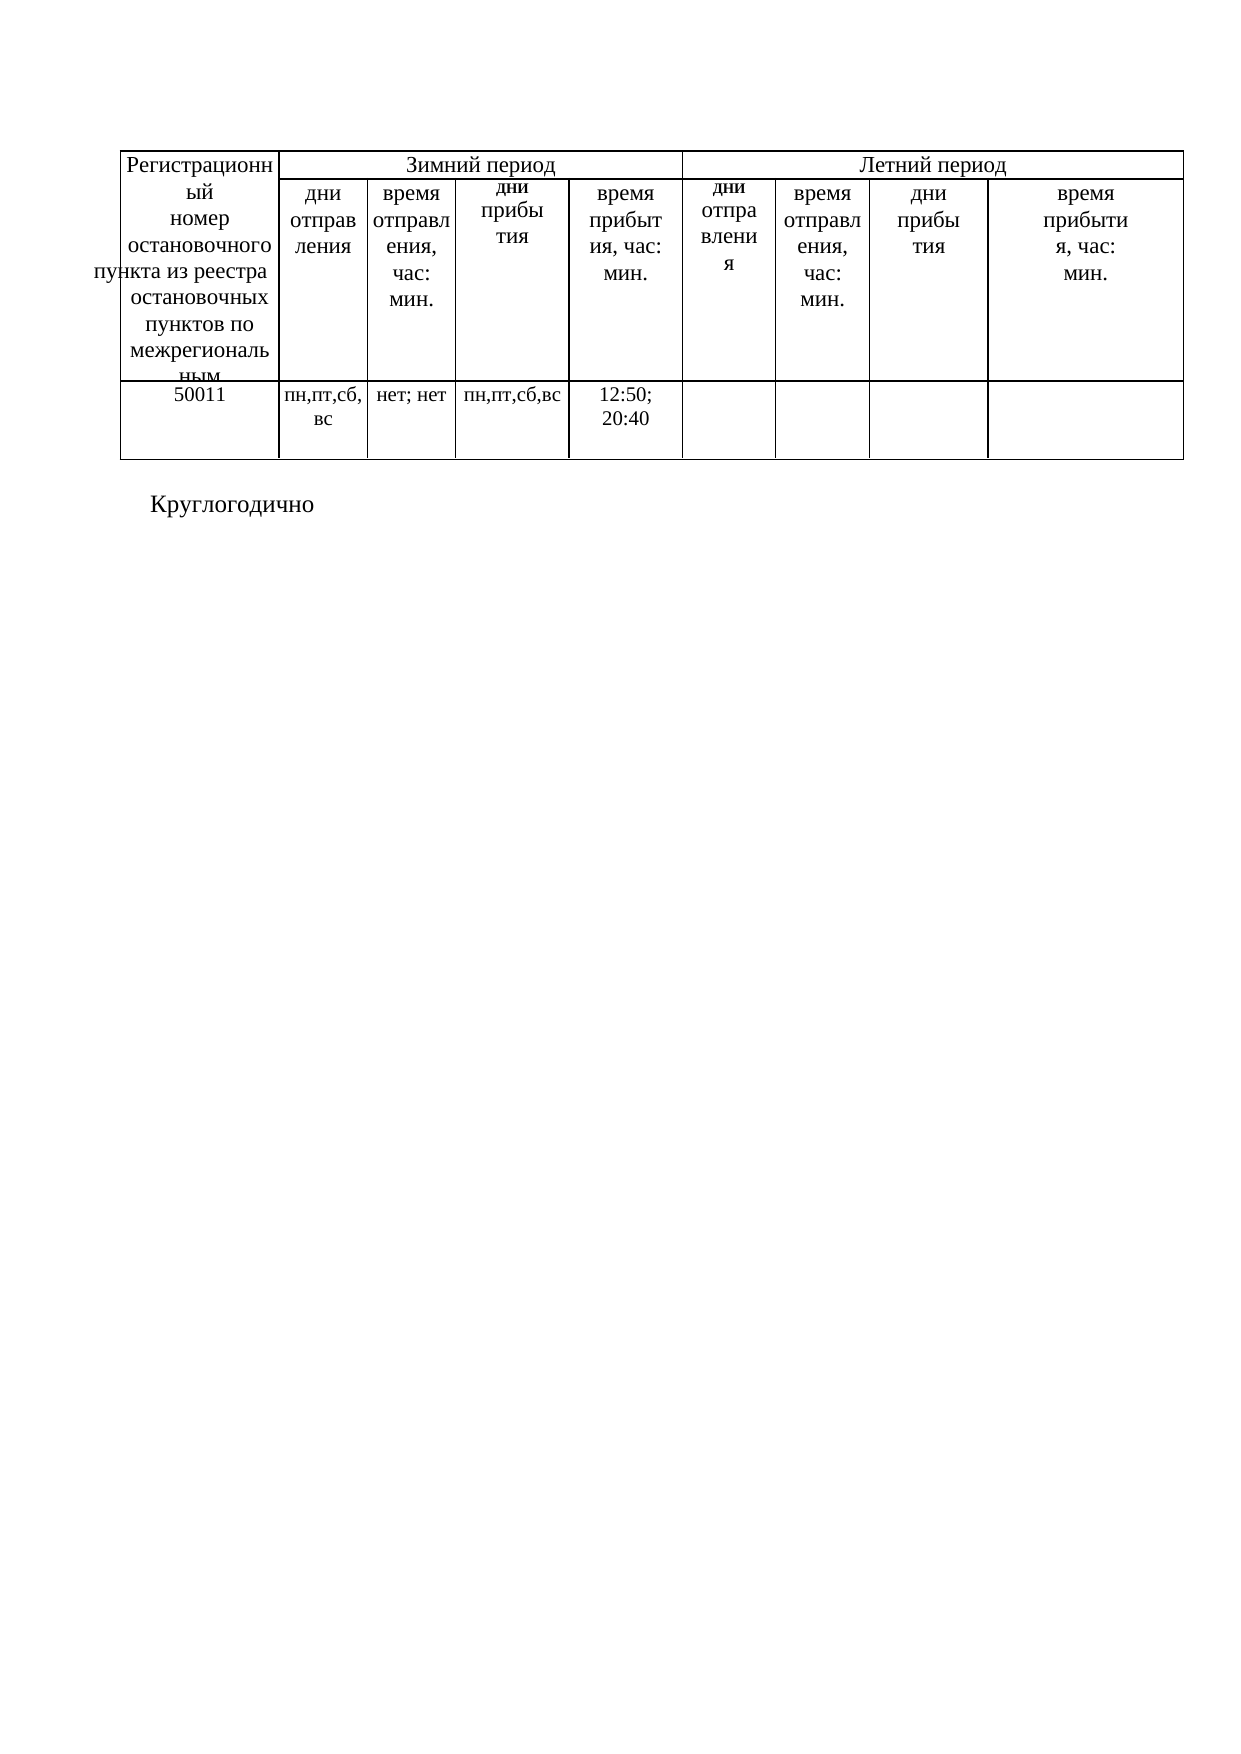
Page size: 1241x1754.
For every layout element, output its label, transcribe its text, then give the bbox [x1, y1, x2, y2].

table_cell ДНИ отпра влени я [683, 180, 775, 380]
table_cell пн,пт,сб,вс [456, 382, 568, 458]
table_cell пн,пт,сб,вс [280, 382, 367, 458]
table_cell нет; нет [368, 382, 455, 458]
table_cell дни отправ ления [280, 180, 367, 380]
text Круглогодично [150, 489, 1090, 517]
table_cell время отправл ения, час: мин. [776, 180, 869, 380]
table_cell [989, 382, 1183, 458]
table_header Зимний период [280, 152, 682, 178]
table_cell 50011 [121, 382, 278, 458]
table_cell время прибыти я, час: мин. [989, 180, 1183, 380]
table_cell время отправл ения, час: мин. [368, 180, 455, 380]
table_cell [776, 382, 869, 458]
table_cell дни прибы тия [870, 180, 987, 380]
table_header Летний период [683, 152, 1183, 178]
table_cell время прибыт ия, час: мин. [570, 180, 682, 380]
table_cell [683, 382, 775, 458]
table_cell 12:50; 20:40 [570, 382, 682, 458]
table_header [121, 152, 278, 380]
table_cell ДНИ прибы тия [456, 180, 568, 380]
table_cell [870, 382, 987, 458]
